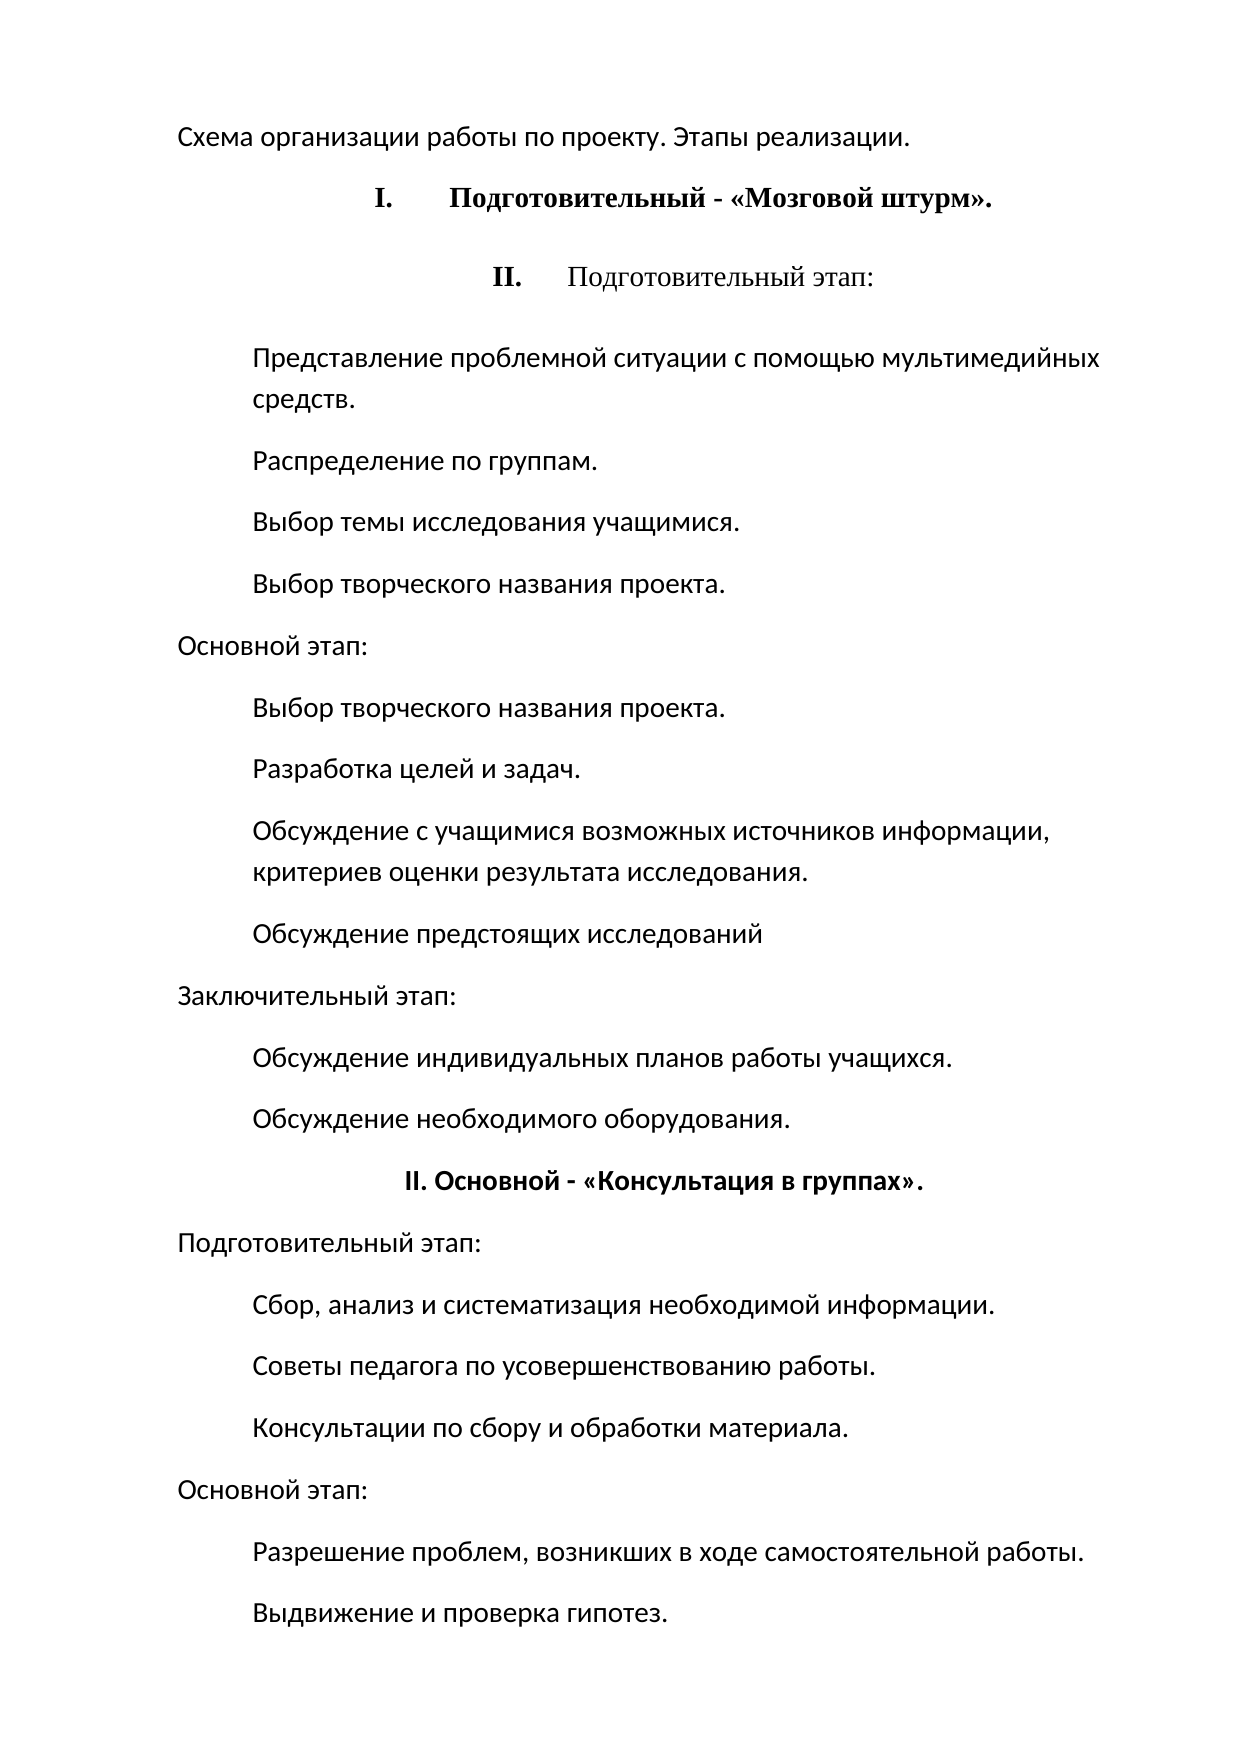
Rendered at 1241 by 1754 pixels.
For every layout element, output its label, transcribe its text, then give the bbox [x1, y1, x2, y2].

text Выдвижение и проверка гипотез. [252, 1594, 1152, 1630]
text Разработка целей и задач. [252, 751, 1152, 786]
text Советы педагога по усовершенствованию работы. [252, 1347, 1152, 1383]
text Обсуждение предстоящих исследований [252, 915, 1152, 951]
text Выбор творческого названия проекта. [252, 689, 1152, 724]
text Распределение по группам. [252, 442, 1152, 477]
text Обсуждение индивидуальных планов работы учащихся. [252, 1039, 1152, 1074]
text Разрешение проблем, возникших в ходе самостоятельной работы. [252, 1533, 1152, 1568]
text Обсуждение необходимого оборудования. [252, 1100, 1152, 1136]
text Схема организации работы по проекту. Этапы реализации. [177, 118, 1152, 154]
text Основной этап: [177, 1471, 1152, 1507]
text Выбор темы исследования учащимися. [252, 503, 1152, 539]
text Основной этап: [177, 627, 1152, 663]
text II. Основной - «Консультация в группах». [177, 1162, 1152, 1198]
text Выбор творческого названия проекта. [252, 565, 1152, 601]
list Подготовительный - «Мозговой штурм». [215, 180, 1152, 213]
text Сбор, анализ и систематизация необходимой информации. [252, 1286, 1152, 1321]
text Подготовительный этап: [177, 1224, 1152, 1259]
text Представление проблемной ситуации с помощью мультимедийных средств. [252, 339, 1152, 416]
list Подготовительный этап: [215, 259, 1152, 293]
text Консультации по сбору и обработки материала. [252, 1409, 1152, 1445]
text Обсуждение с учащимися возможных источников информации, критериев оценки результата исследования. [252, 812, 1152, 889]
text Заключительный этап: [177, 977, 1152, 1012]
